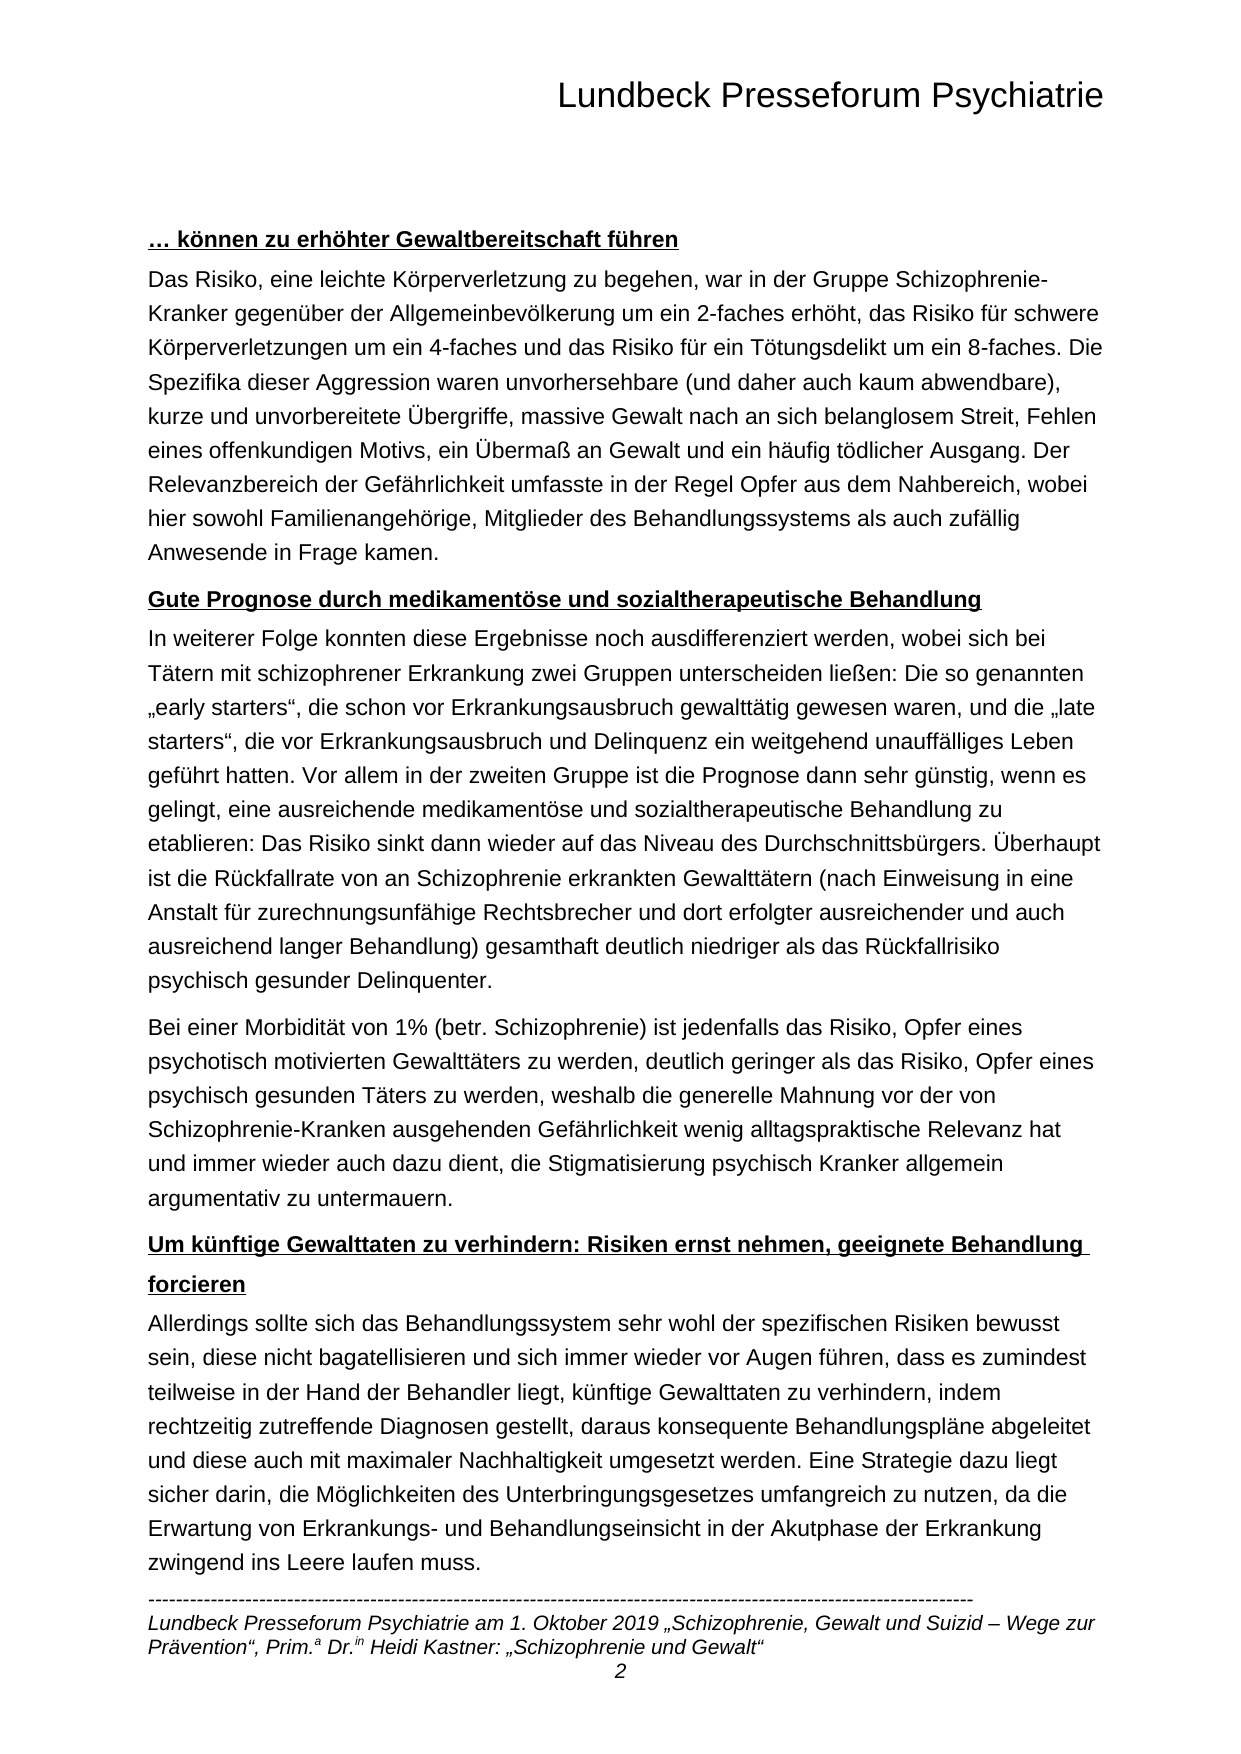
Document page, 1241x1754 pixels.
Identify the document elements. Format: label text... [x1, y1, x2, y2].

text … können zu erhöhter Gewaltbereitschaft führen [148, 226, 1104, 253]
text Bei einer Morbidität von 1% (betr. Schizophrenie) ist jedenfalls das Risiko, Opfer eines psychotisch motivierten Gewalttäters zu werden, deutlich geringer als das Risiko, Opfer eines psychisch gesunden Täters zu werden, weshalb die generelle Mahnung vor der von Schizophrenie-Kranken ausgehenden Gefährlichkeit wenig alltagspraktische Relevanz hat und immer wieder auch dazu dient, die Stigmatisierung psychisch Kranker allgemein argumentativ zu untermauern. [148, 1014, 1104, 1211]
text In weiterer Folge konnten diese Ergebnisse noch ausdifferenziert werden, wobei sich bei Tätern mit schizophrener Erkrankung zwei Gruppen unterscheiden ließen: Die so genannten „early starters“, die schon vor Erkrankungsausbruch gewalttätig gewesen waren, und die „late starters“, die vor Erkrankungsausbruch und Delinquenz ein weitgehend unauffälliges Leben geführt hatten. Vor allem in der zweiten Gruppe ist die Prognose dann sehr günstig, wenn es gelingt, eine ausreichende medikamentöse und sozialtherapeutische Behandlung zu etablieren: Das Risiko sinkt dann wieder auf das Niveau des Durchschnittsbürgers. Überhaupt ist die Rückfallrate von an Schizophrenie erkrankten Gewalttätern (nach Einweisung in eine Anstalt für zurechnungsunfähige Rechtsbrecher und dort erfolgter ausreichender und auch ausreichend langer Behandlung) gesamthaft deutlich niedriger als das Rückfallrisiko psychisch gesunder Delinquenter. [148, 625, 1104, 993]
text Um künftige Gewalttaten zu verhindern: Risiken ernst nehmen, geeignete Behandlung forcieren [148, 1231, 1104, 1297]
text Allerdings sollte sich das Behandlungssystem sehr wohl der spezifischen Risiken bewusst sein, diese nicht bagatellisieren und sich immer wieder vor Augen führen, dass es zumindest teilweise in der Hand der Behandler liegt, künftige Gewalttaten zu verhindern, indem rechtzeitig zutreffende Diagnosen gestellt, daraus konsequente Behandlungspläne abgeleitet und diese auch mit maximaler Nachhaltigkeit umgesetzt werden. Eine Strategie dazu liegt sicher darin, die Möglichkeiten des Unterbringungsgesetzes umfangreich zu nutzen, da die Erwartung von Erkrankungs- und Behandlungseinsicht in der Akutphase der Erkrankung zwingend ins Leere laufen muss. [148, 1310, 1104, 1576]
text Das Risiko, eine leichte Körperverletzung zu begehen, war in der Gruppe Schizophrenie-Kranker gegenüber der Allgemeinbevölkerung um ein 2-faches erhöht, das Risiko für schwere Körperverletzungen um ein 4-faches und das Risiko für ein Tötungsdelikt um ein 8-faches. Die Spezifika dieser Aggression waren unvorhersehbare (und daher auch kaum abwendbare), kurze und unvorbereitete Übergriffe, massive Gewalt nach an sich belanglosem Streit, Fehlen eines offenkundigen Motivs, ein Übermaß an Gewalt und ein häufig tödlicher Ausgang. Der Relevanzbereich der Gefährlichkeit umfasste in der Regel Opfer aus dem Nahbereich, wobei hier sowohl Familienangehörige, Mitglieder des Behandlungssystems als auch zufällig Anwesende in Frage kamen. [148, 266, 1104, 566]
text Gute Prognose durch medikamentöse und sozialtherapeutische Behandlung [148, 586, 1104, 612]
